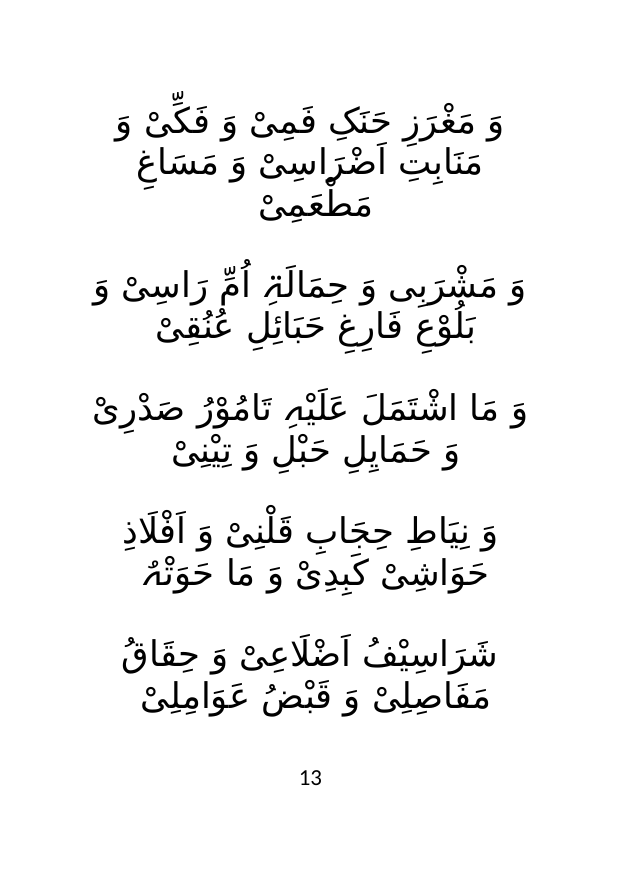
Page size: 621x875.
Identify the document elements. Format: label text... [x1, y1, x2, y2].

text وَ مَشْرَبِی وَ حِمَالَۃِ اُمِّ رَاسِیْ وَ بَلُوْعِ فَارِغِ حَبَائِلِ عُنُقِیْ [90, 265, 530, 347]
text شَرَاسِیْفُ اَضْلَاعِیْ وَ حِقَاقُ مَفَاصِلِیْ وَ قَبْضُ عَوَامِلِیْ [90, 634, 530, 716]
text وَ مَغْرَزِ حَنَکِ فَمِیْ وَ فَکِّیْ وَ مَنَابِتِ اَضْرَاسِیْ وَ مَسَاغِ مَطْعَمِیْ [90, 101, 530, 224]
text وَ مَا اشْتَمَلَ عَلَیْہِ تَامُوْرُ صَدْرِیْ وَ حَمَایِلِ حَبْلِ وَ تِیْنِیْ [90, 388, 530, 470]
text وَ نِیَاطِ حِجَابِ قَلْنِیْ وَ اَفْلَاذِ حَوَاشِیْ کَبِدِیْ وَ مَا حَوَتْہُ [90, 511, 530, 593]
